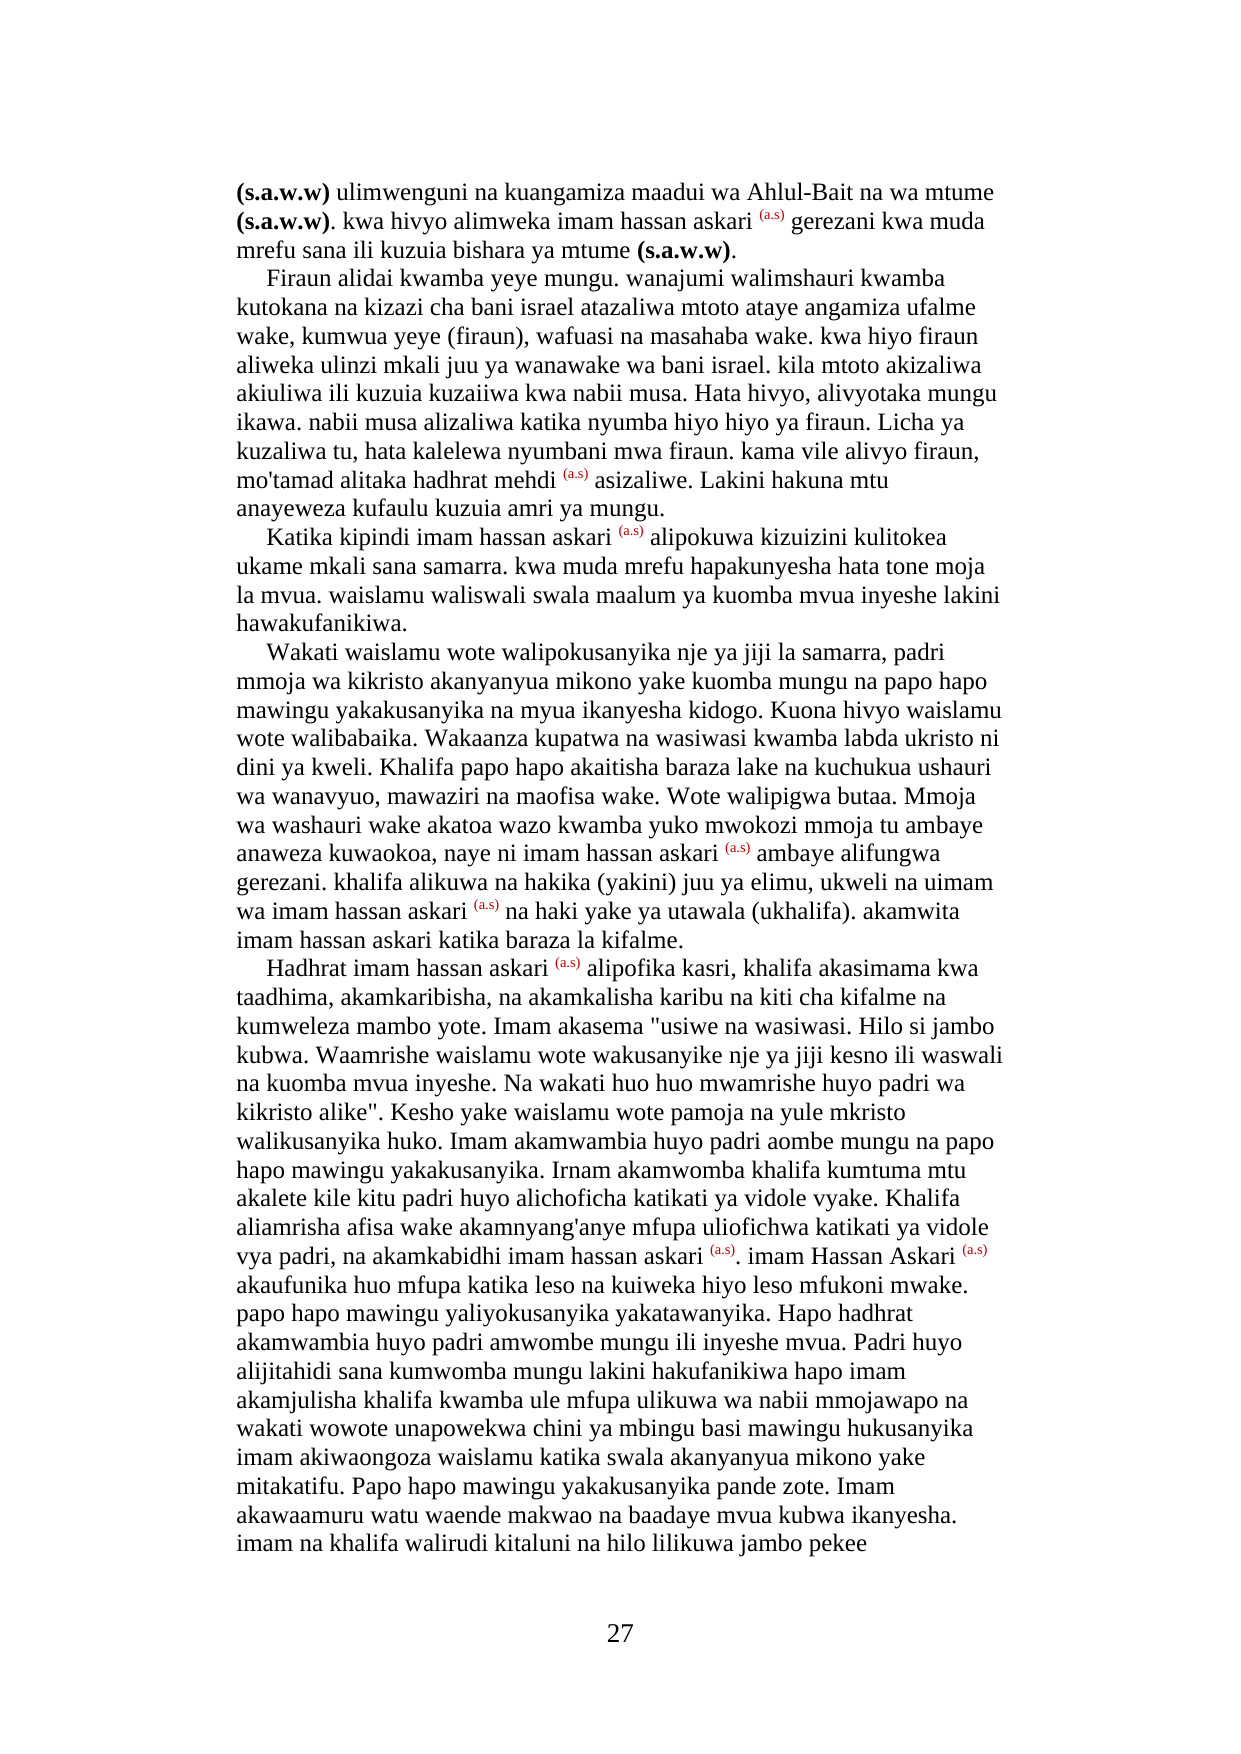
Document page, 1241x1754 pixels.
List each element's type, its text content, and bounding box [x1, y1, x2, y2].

text Firaun alidai kwamba yeye mungu. wanajumi walimshauri kwamba kutokana na kizazi cha bani israel atazaliwa mtoto ataye angamiza ufalme wake, kumwua yeye (firaun), wafuasi na masahaba wake. kwa hiyo firaun aliweka ulinzi mkali juu ya wanawake wa bani israel. kila mtoto akizaliwa akiuliwa ili kuzuia kuzaiiwa kwa nabii musa. Hata hivyo, alivyotaka mungu ikawa. nabii musa alizaliwa katika nyumba hiyo hiyo ya firaun. Licha ya kuzaliwa tu, hata kalelewa nyumbani mwa firaun. kama vile alivyo firaun, mo'tamad alitaka hadhrat mehdi (a.s) asizaliwe. Lakini hakuna mtu anayeweza kufaulu kuzuia amri ya mungu. [236, 263, 1004, 522]
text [236, 953, 1004, 1557]
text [236, 177, 1004, 263]
text Katika kipindi imam hassan askari (a.s) alipokuwa kizuizini kulitokea ukame mkali sana samarra. kwa muda mrefu hapakunyesha hata tone moja la mvua. waislamu waliswali swala maalum ya kuomba mvua inyeshe lakini hawakufanikiwa. [236, 522, 1004, 637]
text Wakati waislamu wote walipokusanyika nje ya jiji la samarra, padri mmoja wa kikristo akanyanyua mikono yake kuomba mungu na papo hapo mawingu yakakusanyika na myua ikanyesha kidogo. Kuona hivyo waislamu wote walibabaika. Wakaanza kupatwa na wasiwasi kwamba labda ukristo ni dini ya kweli. Khalifa papo hapo akaitisha baraza lake na kuchukua ushauri wa wanavyuo, mawaziri na maofisa wake. Wote walipigwa butaa. Mmoja wa washauri wake akatoa wazo kwamba yuko mwokozi mmoja tu ambaye anaweza kuwaokoa, naye ni imam hassan askari (a.s) ambaye alifungwa gerezani. khalifa alikuwa na hakika (yakini) juu ya elimu, ukweli na uimam wa imam hassan askari (a.s) na haki yake ya utawala (ukhalifa). akamwita imam hassan askari katika baraza la kifalme. [236, 637, 1004, 953]
